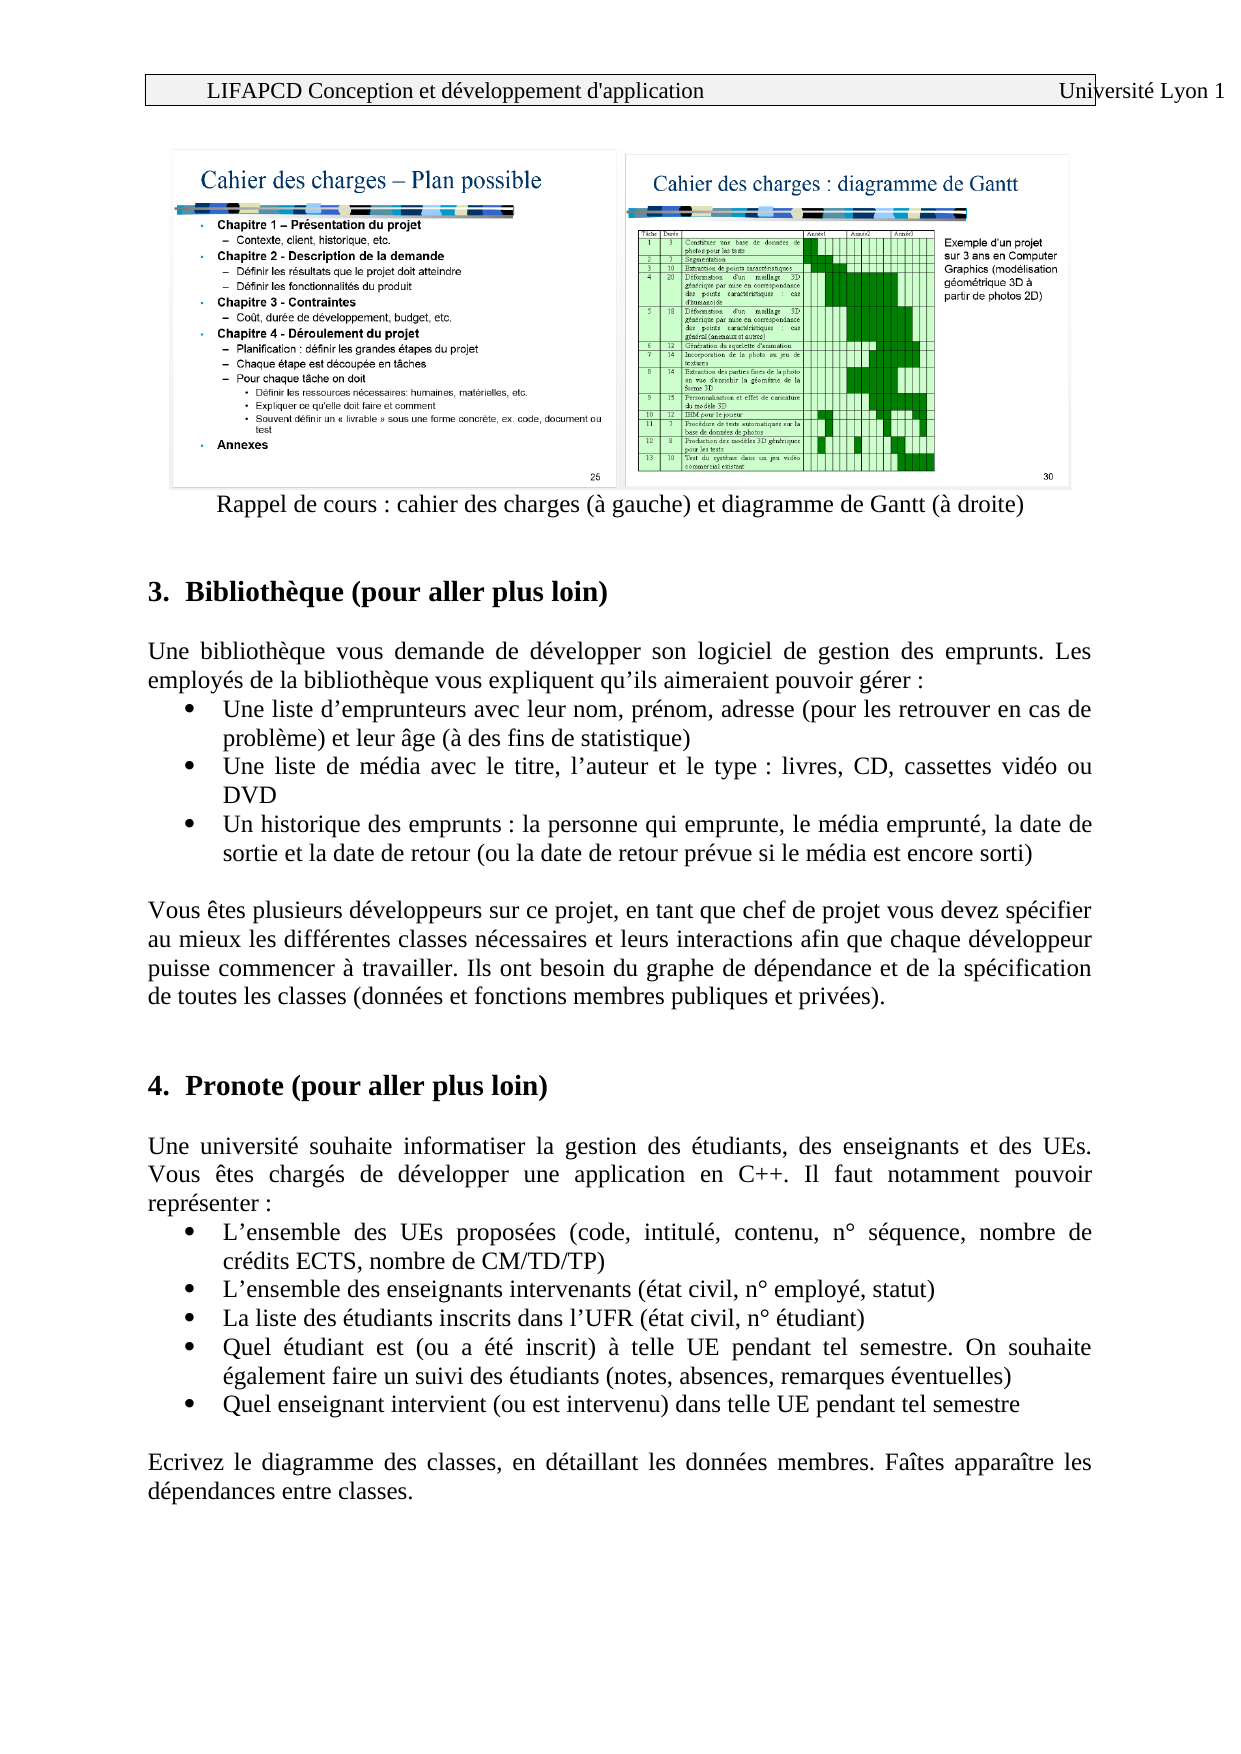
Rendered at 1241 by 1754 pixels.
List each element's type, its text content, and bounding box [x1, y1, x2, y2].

list Une liste de média avec le titre, l’auteur et le type : livres, CD, cassettes vidéo ou DVD [185, 751, 1093, 809]
text Vous êtes plusieurs développeurs sur ce projet, en tant que chef de projet vous devez spécifier au mieux les différentes classes nécessaires et leurs interactions afin que chaque développeur puisse commencer à travailler. Ils ont besoin du graphe de dépendance et de la spécification de toutes les classes (données et fonctions membres publiques et privées). [148, 895, 1093, 1010]
list Quel étudiant est (ou a été inscrit) à telle UE pendant tel semestre. On souhaite également faire un suivi des étudiants (notes, absences, remarques éventuelles) [185, 1332, 1093, 1389]
list Une liste d’emprunteurs avec leur nom, prénom, adresse (pour les retrouver en cas de problème) et leur âge (à des fins de statistique) [185, 694, 1093, 751]
text Rappel de cours : cahier des charges (à gauche) et diagramme de Gantt (à droite) [148, 489, 1093, 518]
text Ecrivez le diagramme des classes, en détaillant les données membres. Faîtes apparaître les dépendances entre classes. [148, 1447, 1093, 1504]
picture [168, 147, 1072, 490]
subtitle Bibliothèque (pour aller plus loin) [148, 574, 1093, 607]
list L’ensemble des UEs proposées (code, intitulé, contenu, n° séquence, nombre de crédits ECTS, nombre de CM/TD/TP) [185, 1217, 1093, 1274]
list L’ensemble des enseignants intervenants (état civil, n° employé, statut) [185, 1274, 1093, 1303]
list Quel enseignant intervient (ou est intervenu) dans telle UE pendant tel semestre [185, 1389, 1093, 1418]
text Une bibliothèque vous demande de développer son logiciel de gestion des emprunts. Les employés de la bibliothèque vous expliquent qu’ils aimeraient pouvoir gérer : [148, 636, 1093, 694]
text Une université souhaite informatiser la gestion des étudiants, des enseignants et des UEs. Vous êtes chargés de développer une application en C++. Il faut notamment pouvoir représenter : [148, 1131, 1093, 1217]
list La liste des étudiants inscrits dans l’UFR (état civil, n° étudiant) [185, 1303, 1093, 1332]
list Un historique des emprunts : la personne qui emprunte, le média emprunté, la date de sortie et la date de retour (ou la date de retour prévue si le média est encore sorti) [185, 809, 1093, 866]
subtitle Pronote (pour aller plus loin) [148, 1068, 1093, 1102]
